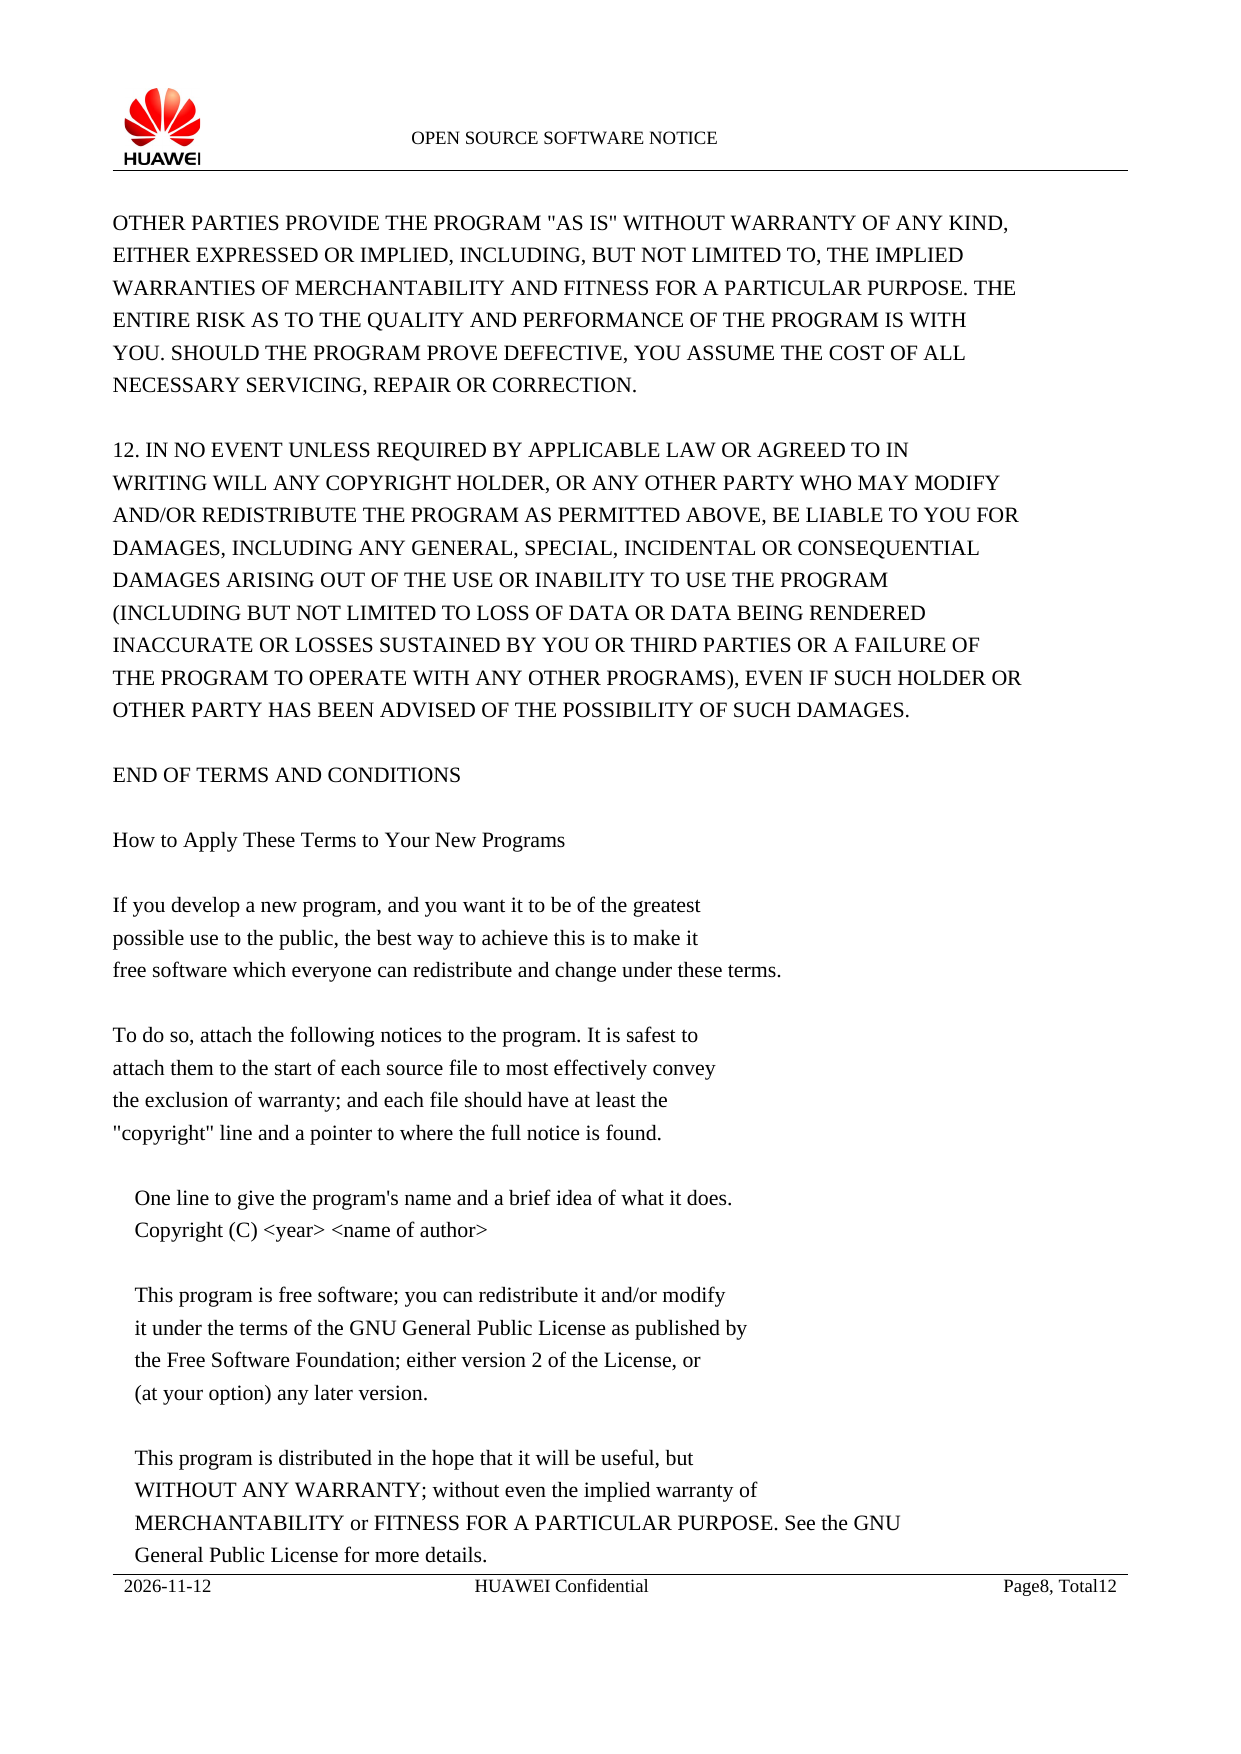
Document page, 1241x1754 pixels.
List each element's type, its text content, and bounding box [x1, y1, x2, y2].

picture [124, 88, 201, 165]
